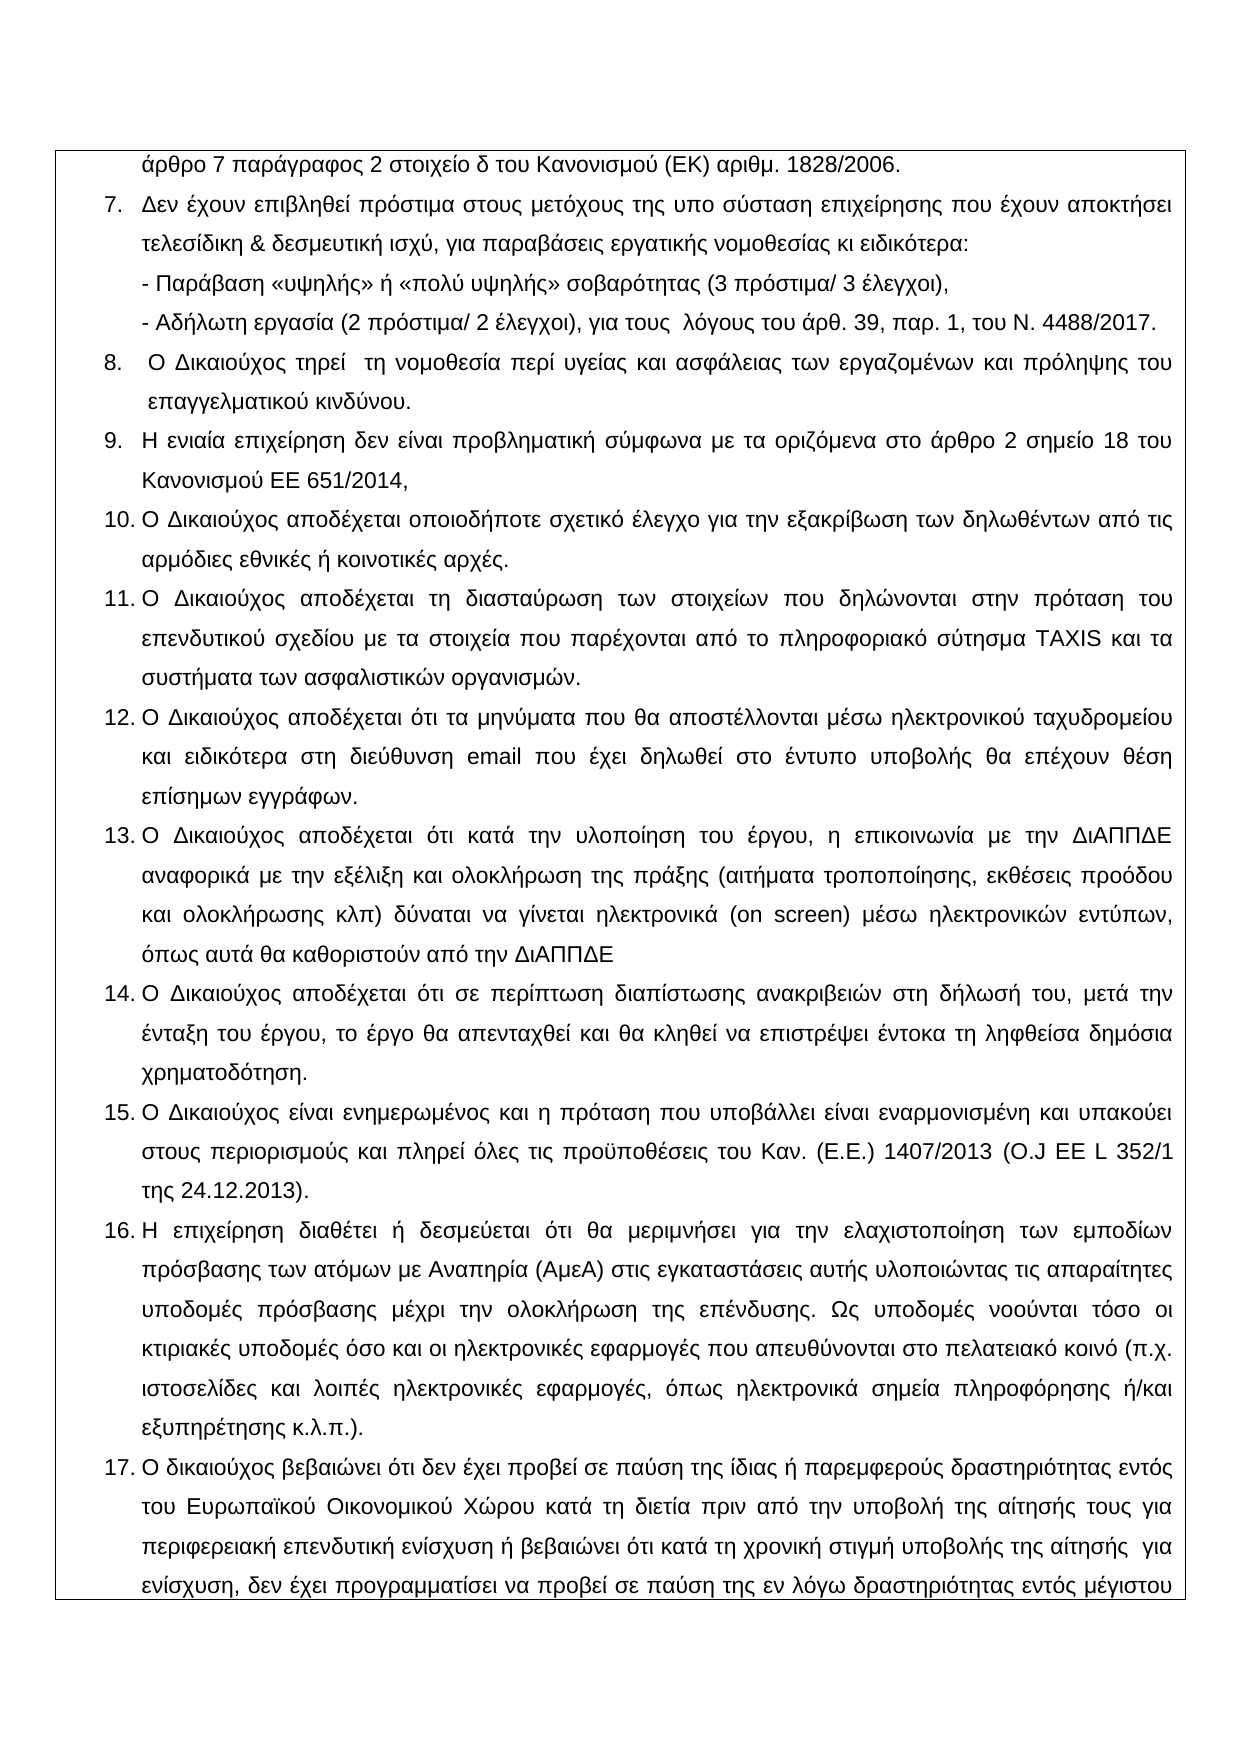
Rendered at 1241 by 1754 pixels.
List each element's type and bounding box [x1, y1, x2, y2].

table_cell [56, 151, 1185, 1599]
